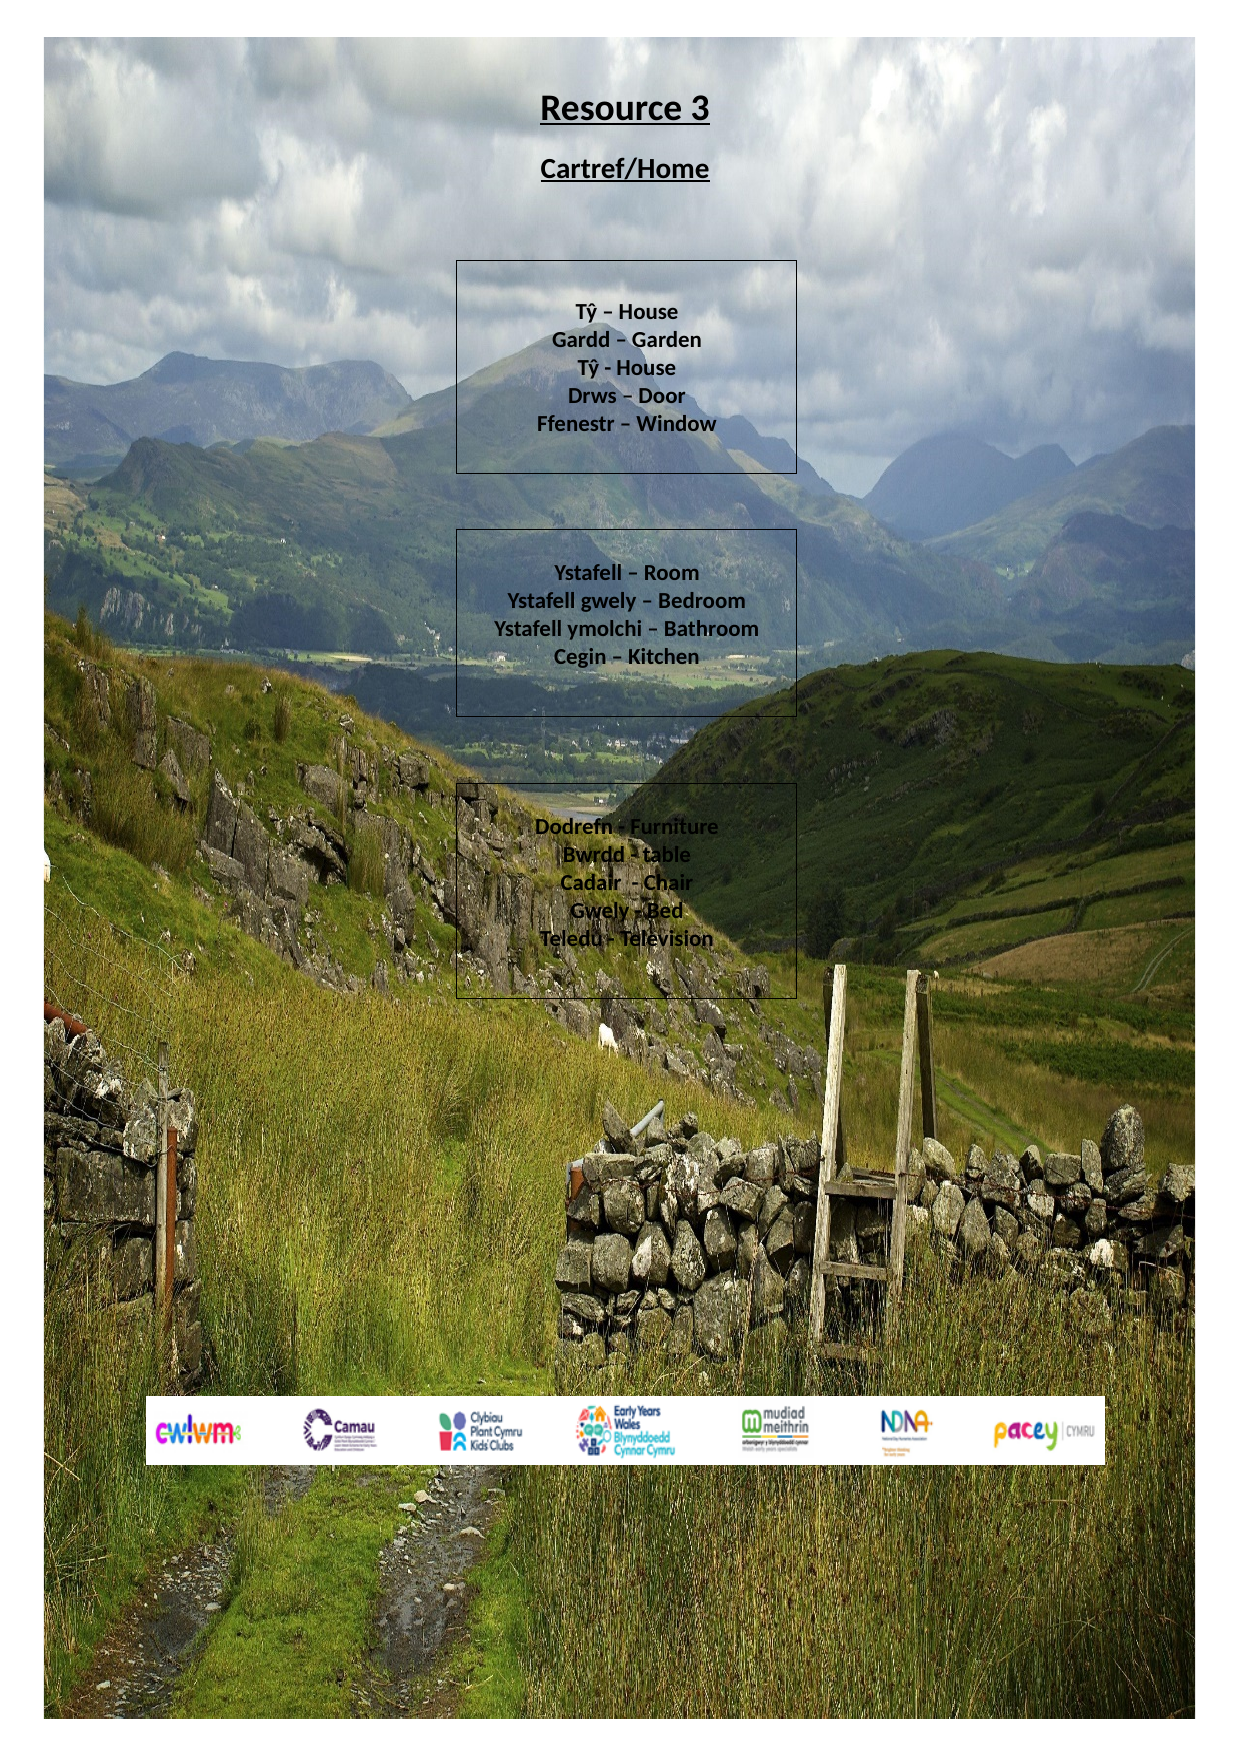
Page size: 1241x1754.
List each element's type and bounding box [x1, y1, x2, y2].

picture [43, 37, 1196, 1719]
